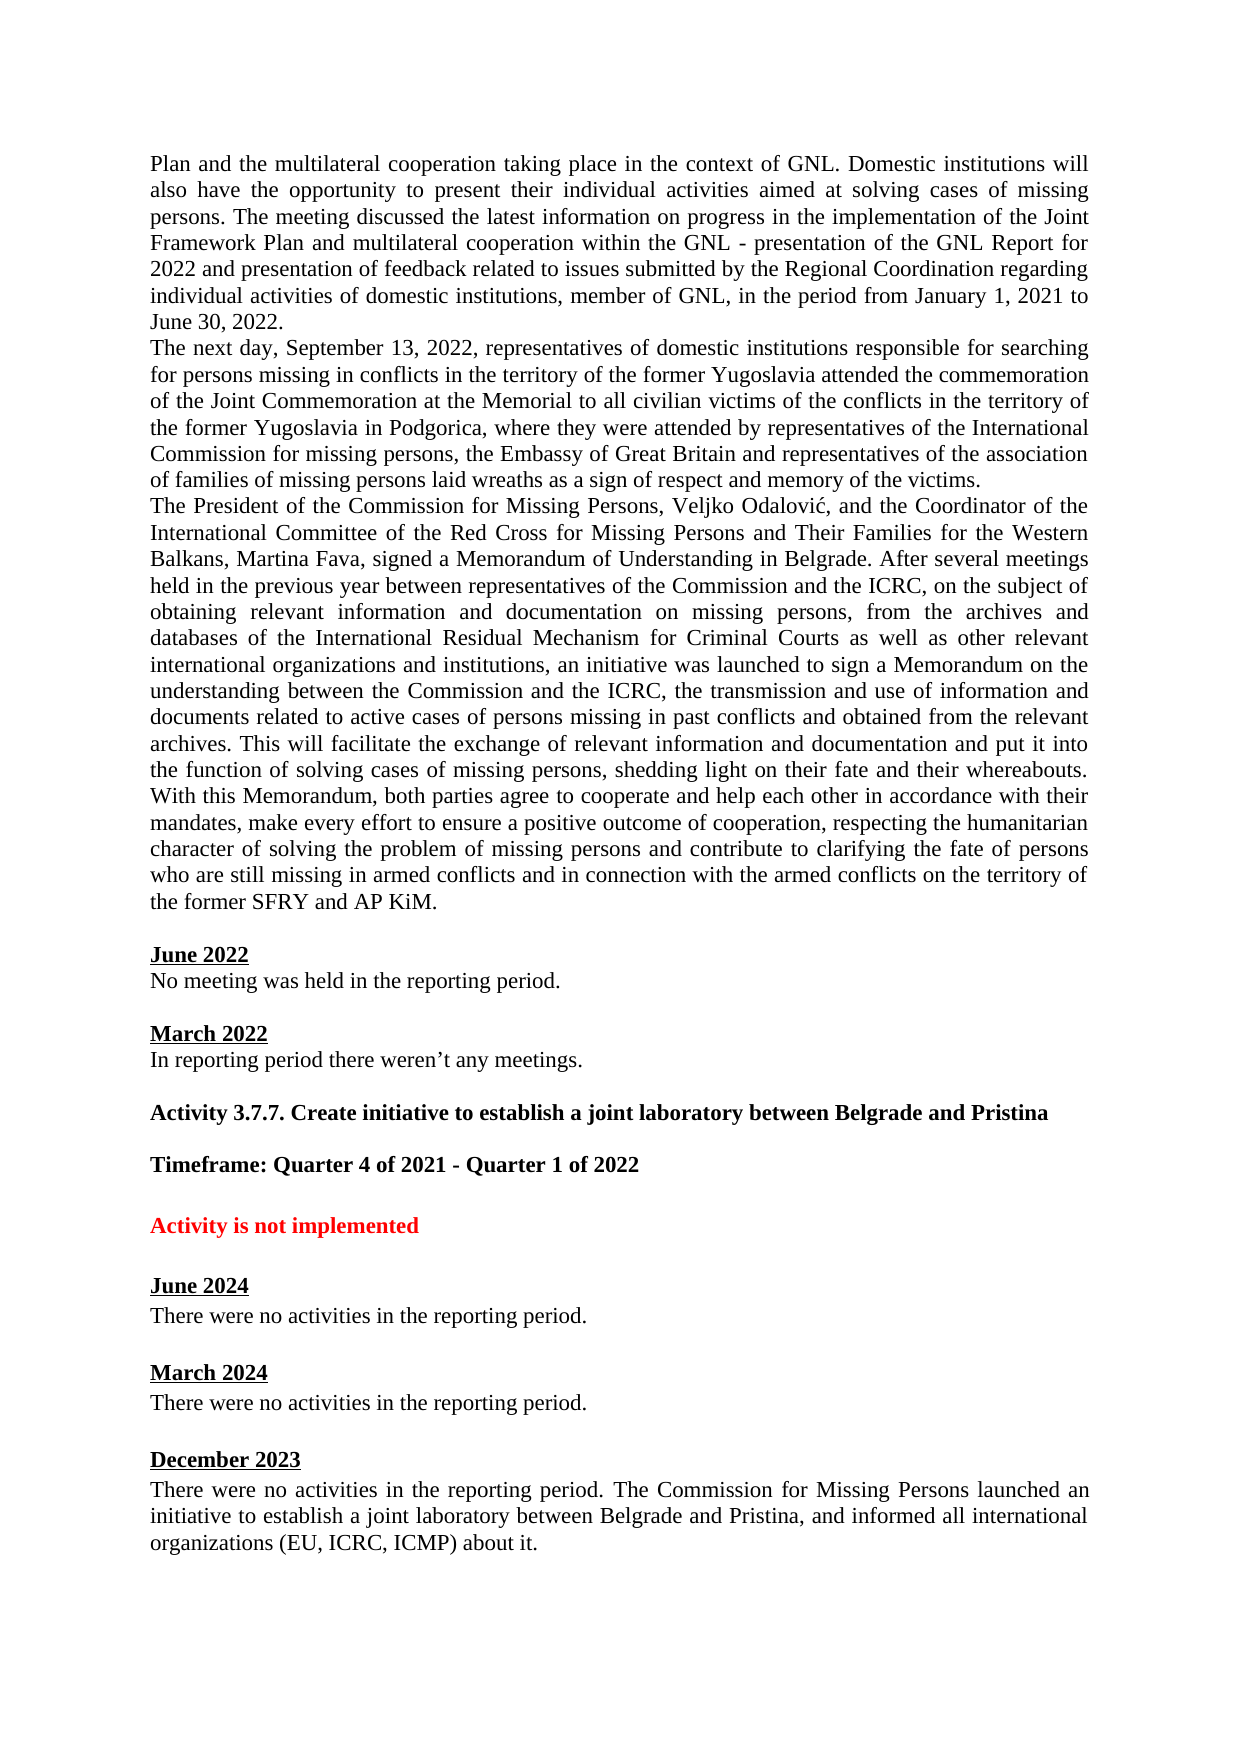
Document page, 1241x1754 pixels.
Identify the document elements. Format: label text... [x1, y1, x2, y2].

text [150, 150, 1090, 334]
text There were no activities in the reporting period. The Commission for Missing Persons launched an initiative to establish a joint laboratory between Belgrade and Pristina, and informed all international organizations (EU, ICRC, ICMP) about it. [150, 1476, 1090, 1555]
text March 2024 [150, 1359, 1090, 1385]
text Timeframe: Quarter 4 of 2021 - Quarter 1 of 2022 [150, 1151, 1090, 1178]
text No meeting was held in the reporting period. [150, 967, 1090, 993]
text In reporting period there weren’t any meetings. [150, 1046, 1090, 1072]
text Activity is not implemented [150, 1212, 1090, 1238]
text There were no activities in the reporting period. [150, 1302, 1090, 1329]
text March 2022 [150, 1020, 1090, 1046]
subtitle Activity 3.7.7. Create initiative to establish a joint laboratory between Belgrade and Pristina [150, 1099, 1090, 1125]
text June 2024 [150, 1272, 1090, 1299]
text The next day, September 13, 2022, representatives of domestic institutions responsible for searching for persons missing in conflicts in the territory of the former Yugoslavia attended the commemoration of the Joint Commemoration at the Memorial to all civilian victims of the conflicts in the territory of the former Yugoslavia in Podgorica, where they were attended by representatives of the International Commission for missing persons, the Embassy of Great Britain and representatives of the association of families of missing persons laid wreaths as a sign of respect and memory of the victims. [150, 334, 1090, 493]
text There were no activities in the reporting period. [150, 1389, 1090, 1416]
text December 2023 [150, 1446, 1090, 1472]
text June 2022 [150, 941, 1090, 967]
text The President of the Commission for Missing Persons, Veljko Odalović, and the Coordinator of the International Committee of the Red Cross for Missing Persons and Their Families for the Western Balkans, Martina Fava, signed a Memorandum of Understanding in Belgrade. After several meetings held in the previous year between representatives of the Commission and the ICRC, on the subject of obtaining relevant information and documentation on missing persons, from the archives and databases of the International Residual Mechanism for Criminal Courts as well as other relevant international organizations and institutions, an initiative was launched to sign a Memorandum on the understanding between the Commission and the ICRC, the transmission and use of information and documents related to active cases of persons missing in past conflicts and obtained from the relevant archives. This will facilitate the exchange of relevant information and documentation and put it into the function of solving cases of missing persons, shedding light on their fate and their whereabouts. With this Memorandum, both parties agree to cooperate and help each other in accordance with their mandates, make every effort to ensure a positive outcome of cooperation, respecting the humanitarian character of solving the problem of missing persons and contribute to clarifying the fate of persons who are still missing in armed conflicts and in connection with the armed conflicts on the territory of the former SFRY and AP KiM. [150, 493, 1090, 914]
